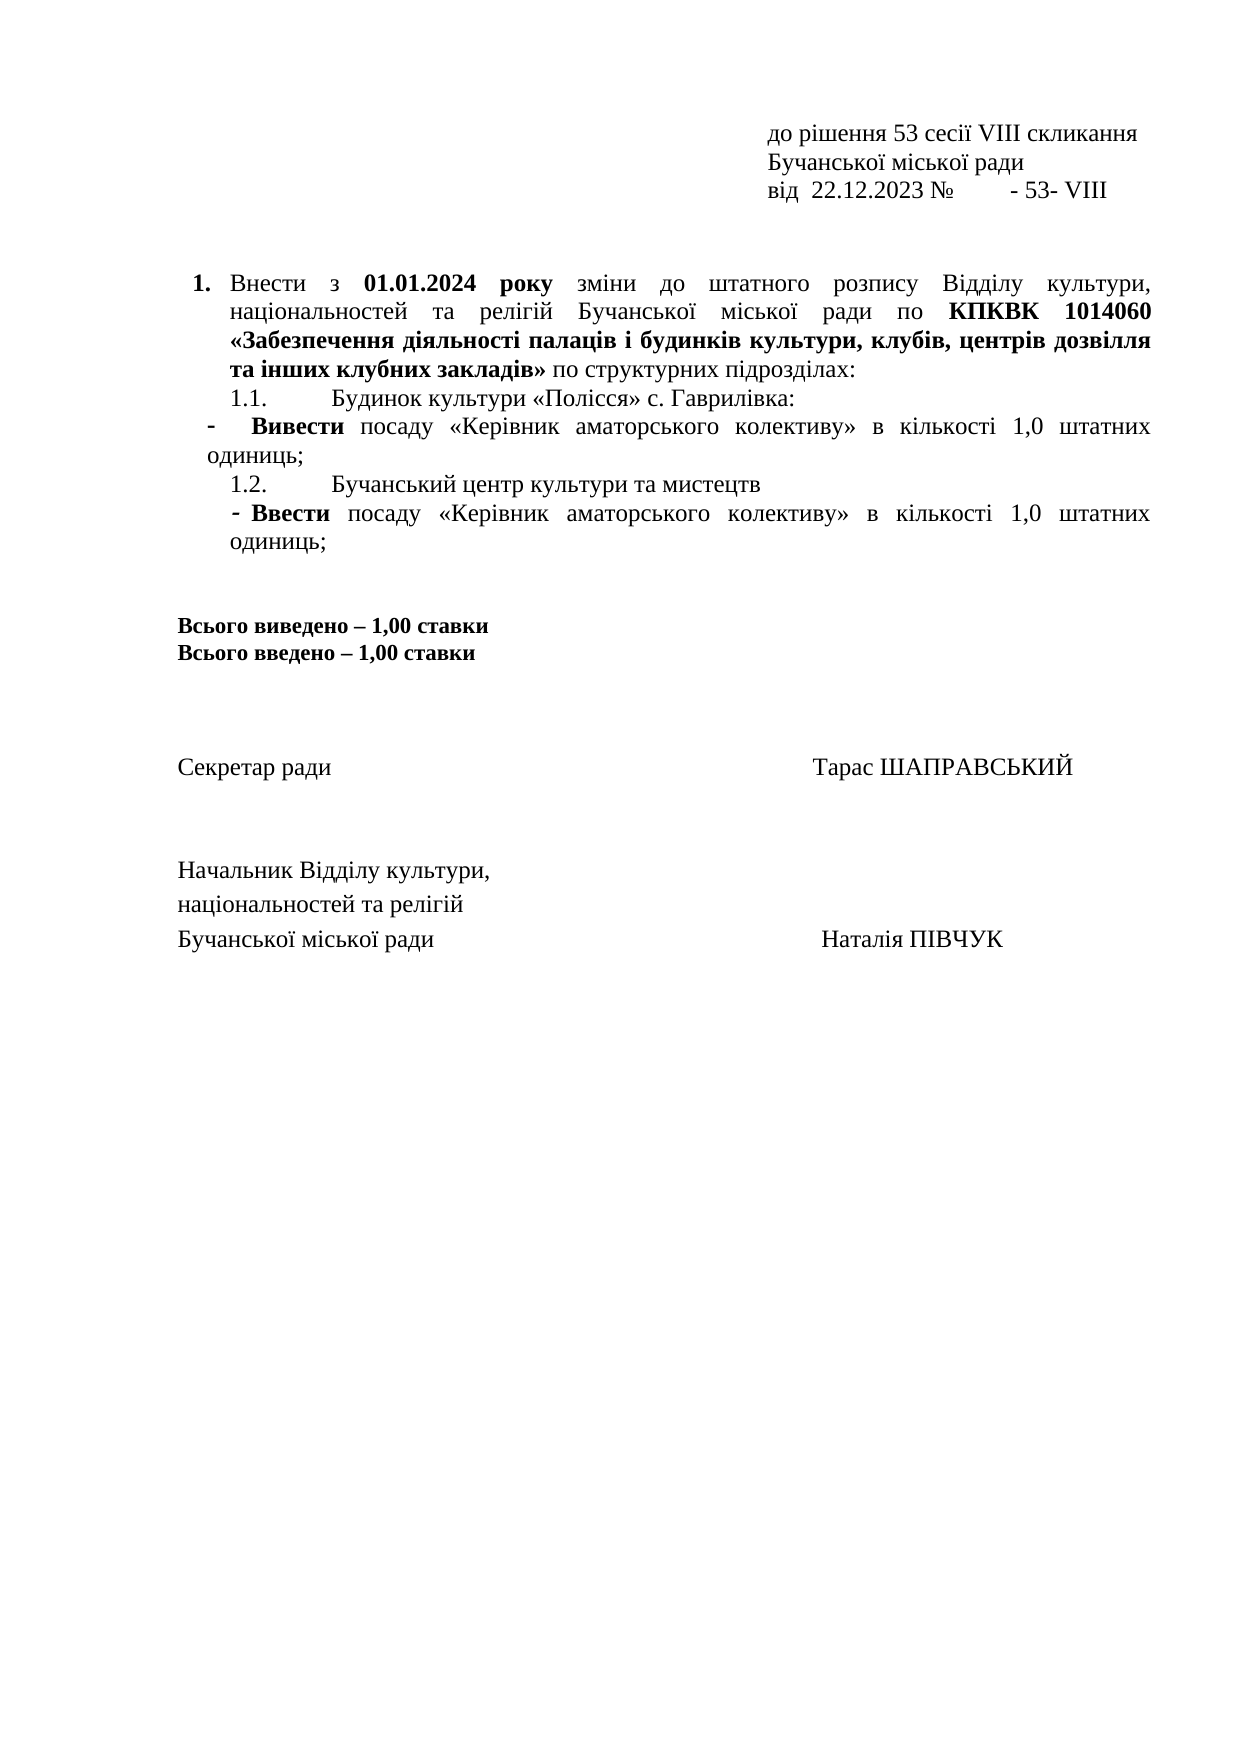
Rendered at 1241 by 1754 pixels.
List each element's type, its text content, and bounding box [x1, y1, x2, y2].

text національностей та релігій [177, 889, 1152, 918]
text Секретар ради Тарас ШАПРАВСЬКИЙ [177, 752, 1152, 780]
text Начальник Відділу культури, [177, 855, 1152, 884]
text Бучанської міської ради [767, 147, 1152, 176]
list Внести з 01.01.2024 року зміни до штатного розпису Відділу культури, національностей та релігій Бучанської міської ради по КПКВК 1014060 «Забезпечення діяльності палаців і будинків культури, клубів, центрів дозвілля та інших клубних закладів» по структурних підрозділах: [192, 268, 1152, 383]
text Бучанської міської ради Наталія ПІВЧУК [177, 924, 1152, 953]
text до рішення 53 сесії VIІІ скликання [767, 118, 1152, 147]
list Будинок культури «Полісся» с. Гаврилівка: [229, 383, 1152, 411]
text Всього введено – 1,00 ставки [177, 639, 1152, 665]
list Ввести посаду «Керівник аматорського колективу» в кількості 1,0 штатних одиниць; [229, 498, 1152, 555]
text від 22.12.2023 № - 53- VIІІ [767, 176, 1152, 204]
list Бучанський центр культури та мистецтв [229, 469, 1152, 498]
list Вивести посаду «Керівник аматорського колективу» в кількості 1,0 штатних одиниць; [207, 411, 1152, 469]
text Всього виведено – 1,00 ставки [177, 613, 1152, 639]
